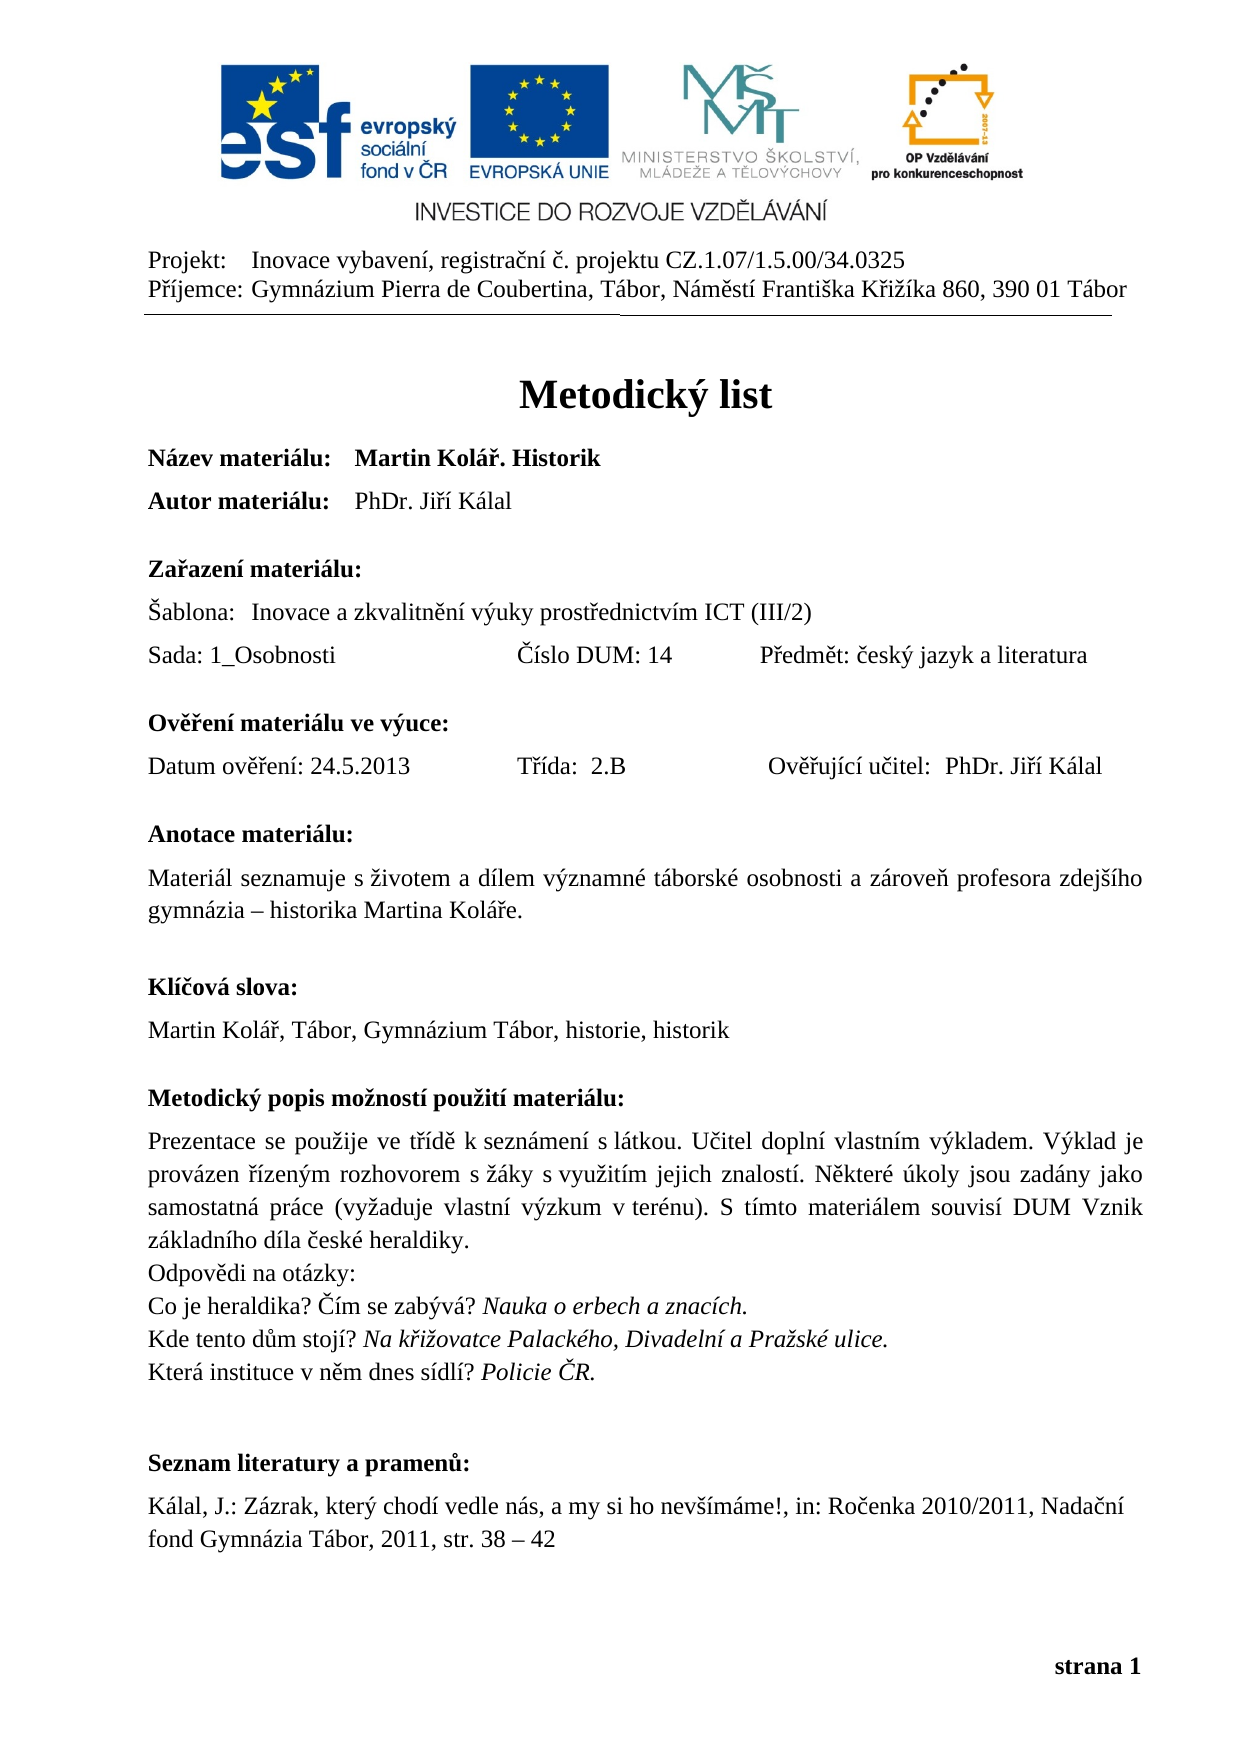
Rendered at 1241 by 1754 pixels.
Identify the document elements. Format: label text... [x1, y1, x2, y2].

text Martin Kolář, Tábor, Gymnázium Tábor, historie, historik [148, 1015, 1144, 1044]
text Která instituce v něm dnes sídlí? Policie ČR. [148, 1357, 1144, 1386]
text Zařazení materiálu: [148, 554, 1144, 583]
text Co je heraldika? Čím se zabývá? Nauka o erbech a znacích. [148, 1291, 1144, 1320]
text Sada: 1_Osobnosti Číslo DUM: 14 Předmět: český jazyk a literatura [148, 640, 1144, 669]
text Materiál seznamuje s životem a dílem významné táborské osobnosti a zároveň profesora zdejšího gymnázia – historika Martina Koláře. [148, 863, 1144, 924]
text Metodický list [148, 370, 1144, 418]
text Ověření materiálu ve výuce: [148, 708, 1144, 737]
text Šablona: Inovace a zkvalitnění výuky prostřednictvím ICT (III/2) [148, 597, 1144, 626]
text Odpovědi na otázky: [148, 1258, 1144, 1287]
text Prezentace se použije ve třídě k seznámení s látkou. Učitel doplní vlastním výkladem. Výklad je provázen řízeným rozhovorem s žáky s využitím jejich znalostí. Některé úkoly jsou zadány jako samostatná práce (vyžaduje vlastní výzkum v terénu). S tímto materiálem souvisí DUM Vznik základního díla české heraldiky. [148, 1126, 1144, 1254]
text Klíčová slova: [148, 972, 1144, 1001]
text Kálal, J.: Zázrak, který chodí vedle nás, a my si ho nevšímáme!, in: Ročenka 2010/2011, Nadační fond Gymnázia Tábor, 2011, str. 38 – 42 [148, 1491, 1144, 1553]
text Název materiálu: Martin Kolář. Historik [148, 443, 1144, 471]
picture [217, 62, 1029, 224]
text Seznam literatury a pramenů: [148, 1448, 1144, 1477]
text Anotace materiálu: [148, 819, 1144, 848]
text Metodický popis možností použití materiálu: [148, 1083, 1144, 1112]
text Datum ověření: 24.5.2013 Třída: 2.B Ověřující učitel: PhDr. Jiří Kálal [148, 751, 1144, 780]
text Autor materiálu: PhDr. Jiří Kálal [148, 486, 1144, 514]
text Kde tento dům stojí? Na křižovatce Palackého, Divadelní a Pražské ulice. [148, 1324, 1144, 1353]
